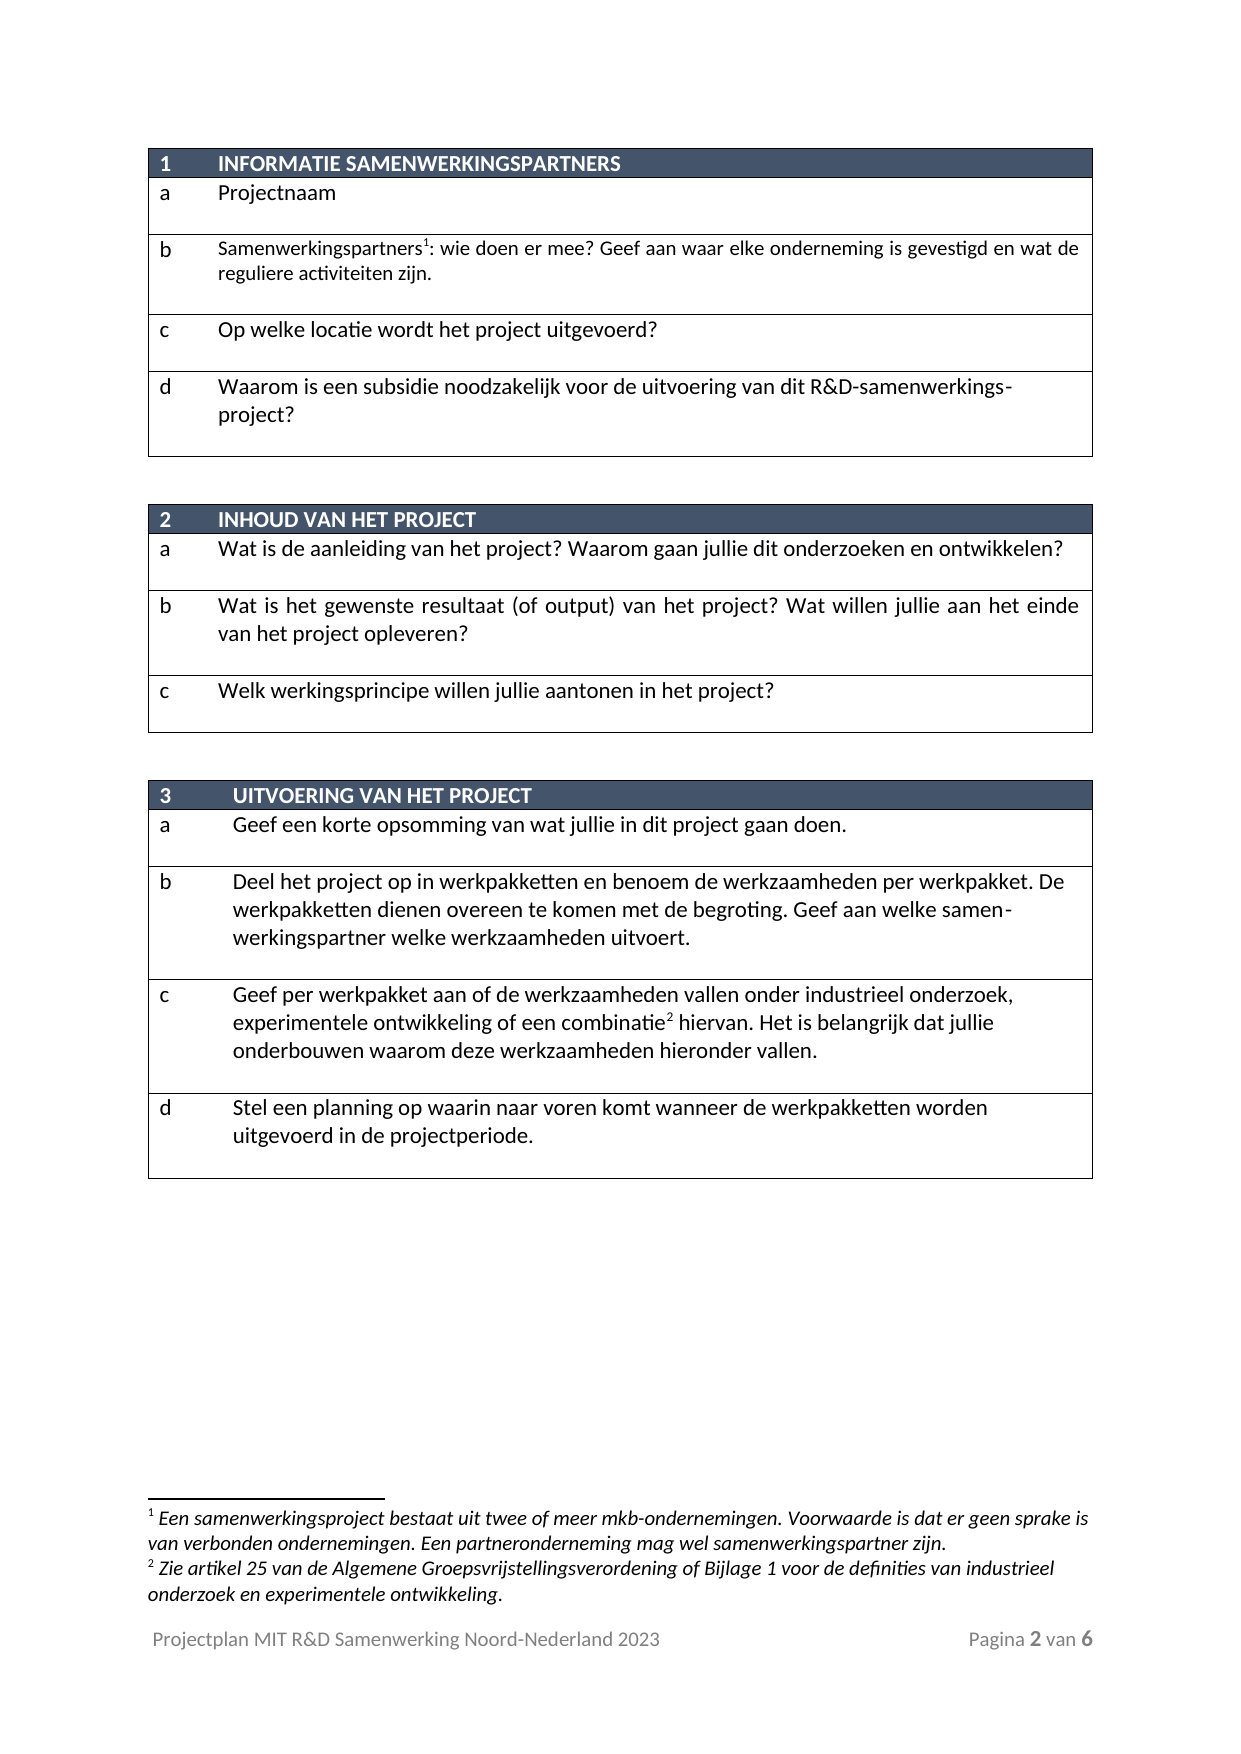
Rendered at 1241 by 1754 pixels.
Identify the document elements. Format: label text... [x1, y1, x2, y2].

table_cell Projectnaam [207, 178, 1092, 234]
table_cell c [149, 315, 207, 371]
table_cell d [149, 1094, 221, 1177]
table_header 2 [149, 505, 207, 533]
table_cell b [149, 235, 207, 314]
table_cell d [149, 372, 207, 456]
table_cell Wat is de aanleiding van het project? Waarom gaan jullie dit onderzoeken en ontwikkelen? [207, 534, 1092, 590]
table_cell Deel het project op in werkpakketten en benoem de werkzaamheden per werkpakket. De werkpakketten dienen overeen te komen met de begroting. Geef aan welke samenwerkingspartner welke werkzaamheden uitvoert. [221, 867, 1092, 979]
table_header 3 [149, 781, 221, 809]
table_cell Geef per werkpakket aan of de werkzaamheden vallen onder industrieel onderzoek, experimentele ontwikkeling of een combinatie hiervan. Het is belangrijk dat jullie onderbouwen waarom deze werkzaamheden hieronder vallen. [221, 980, 1092, 1092]
table_cell a [149, 810, 221, 866]
table_header 1 [149, 149, 207, 177]
table_cell c [149, 980, 221, 1092]
table_cell Samenwerkingspartners: wie doen er mee? Geef aan waar elke onderneming is gevestigd en wat de reguliere activiteiten zijn. [207, 235, 1092, 314]
table_header INFORMATIE SAMENWERKINGSPARTNERS [207, 149, 1092, 177]
table_cell Op welke locatie wordt het project uitgevoerd? [207, 315, 1092, 371]
table_header INHOUD VAN HET PROJECT [207, 505, 1092, 533]
table_cell c [149, 676, 207, 732]
table_cell a [149, 178, 207, 234]
table_cell b [149, 867, 221, 979]
table_cell Waarom is een subsidie noodzakelijk voor de uitvoering van dit R&D-samenwerkingsproject? [207, 372, 1092, 456]
table_header UITVOERING VAN HET PROJECT [221, 781, 1092, 809]
table_cell Wat is het gewenste resultaat (of output) van het project? Wat willen jullie aan het einde van het project opleveren? [207, 591, 1092, 675]
table_cell Geef een korte opsomming van wat jullie in dit project gaan doen. [221, 810, 1092, 866]
table_cell Welk werkingsprincipe willen jullie aantonen in het project? [207, 676, 1092, 732]
table_cell Stel een planning op waarin naar voren komt wanneer de werkpakketten worden uitgevoerd in de projectperiode. [221, 1094, 1092, 1177]
table_cell b [149, 591, 207, 675]
table_cell a [149, 534, 207, 590]
